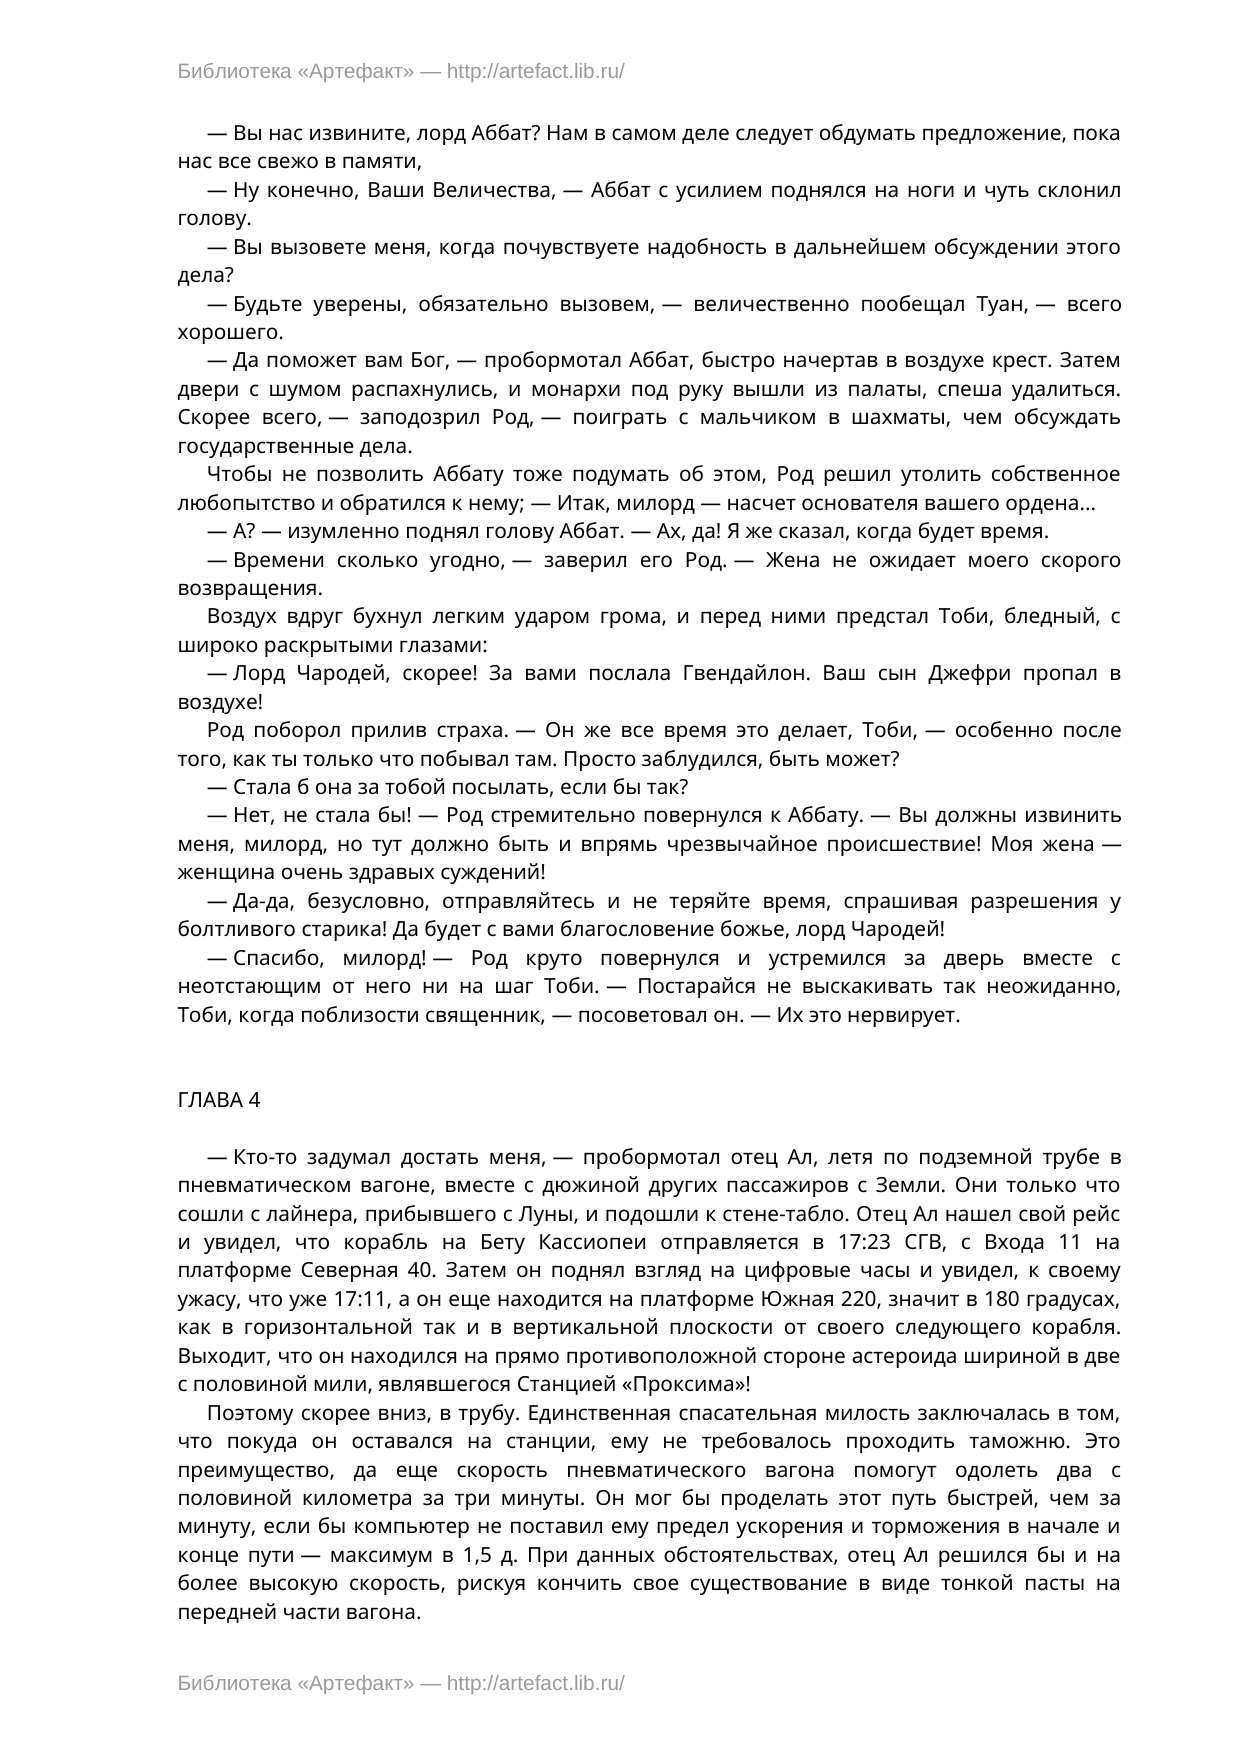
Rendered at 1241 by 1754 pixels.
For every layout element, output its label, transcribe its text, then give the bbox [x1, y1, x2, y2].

text — Стала б она за тобой посылать, если бы так? [177, 772, 1122, 801]
text ГЛАВА 4 [177, 1085, 1122, 1113]
text — Да поможет вам Бог, — пробормотал Аббат, быстро начертав в воздухе крест. Затем двери с шумом распахнулись, и монархи под руку вышли из палаты, спеша удалиться. Скорее всего, — заподозрил Род, — поиграть с мальчиком в шахматы, чем обсуждать государственные дела. [177, 346, 1122, 459]
text — Спасибо, милорд! — Род круто повернулся и устремился за дверь вместе с неотстающим от него ни на шаг Тоби. — Постарайся не выскакивать так неожиданно, Тоби, когда поблизости священник, — посоветовал он. — Их это нервирует. [177, 943, 1122, 1028]
text — Времени сколько угодно, — заверил его Род. — Жена не ожидает моего скорого возвращения. [177, 545, 1122, 602]
text Поэтому скорее вниз, в трубу. Единственная спасательная милость заключалась в том, что покуда он оставался на станции, ему не требовалось проходить таможню. Это преимущество, да еще скорость пневматического вагона помогут одолеть два с половиной километра за три минуты. Он мог бы проделать этот путь быстрей, чем за минуту, если бы компьютер не поставил ему предел ускорения и торможения в начале и конце пути — максимум в 1,5 д. При данных обстоятельствах, отец Ал решился бы и на более высокую скорость, рискуя кончить свое существование в виде тонкой пасты на передней части вагона. [177, 1398, 1122, 1625]
text Воздух вдруг бухнул легким ударом грома, и перед ними предстал Тоби, бледный, с широко раскрытыми глазами: [177, 602, 1122, 658]
text — А? — изумленно поднял голову Аббат. — Ах, да! Я же сказал, когда будет время. [177, 516, 1122, 545]
text Род поборол прилив страха. — Он же все время это делает, Тоби, — особенно после того, как ты только что побывал там. Просто заблудился, быть может? [177, 715, 1122, 772]
text — Вы нас извините, лорд Аббат? Нам в самом деле следует обдумать предложение, пока нас все свежо в памяти, [177, 118, 1122, 175]
text — Ну конечно, Ваши Величества, — Аббат с усилием поднялся на ноги и чуть склонил голову. [177, 175, 1122, 232]
text — Да-да, безусловно, отправляйтесь и не теряйте время, спрашивая разрешения у болтливого старика! Да будет с вами благословение божье, лорд Чародей! [177, 886, 1122, 943]
text — Кто-то задумал достать меня, — пробормотал отец Ал, летя по подземной трубе в пневматическом вагоне, вместе с дюжиной других пассажиров с Земли. Они только что сошли с лайнера, прибывшего с Луны, и подошли к стене-табло. Отец Ал нашел свой рейс и увидел, что корабль на Бету Кассиопеи отправляется в 17:23 СГВ, с Входа 11 на платформе Северная 40. Затем он поднял взгляд на цифровые часы и увидел, к своему ужасу, что уже 17:11, а он еще находится на платформе Южная 220, значит в 180 градусах, как в горизонтальной так и в вертикальной плоскости от своего следующего корабля. Выходит, что он находился на прямо противоположной стороне астероида шириной в две с половиной мили, являвшегося Станцией «Проксима»! [177, 1142, 1122, 1398]
text — Вы вызовете меня, когда почувствуете надобность в дальнейшем обсуждении этого дела? [177, 232, 1122, 289]
text — Нет, не стала бы! — Род стремительно повернулся к Аббату. — Вы должны извинить меня, милорд, но тут должно быть и впрямь чрезвычайное происшествие! Моя жена — женщина очень здравых суждений! [177, 801, 1122, 886]
text — Будьте уверены, обязательно вызовем, — величественно пообещал Туан, — всего хорошего. [177, 289, 1122, 346]
text — Лорд Чародей, скорее! За вами послала Гвендайлон. Ваш сын Джефри пропал в воздухе! [177, 658, 1122, 715]
text Чтобы не позволить Аббату тоже подумать об этом, Род решил утолить собственное любопытство и обратился к нему; — Итак, милорд — насчет основателя вашего ордена... [177, 459, 1122, 516]
